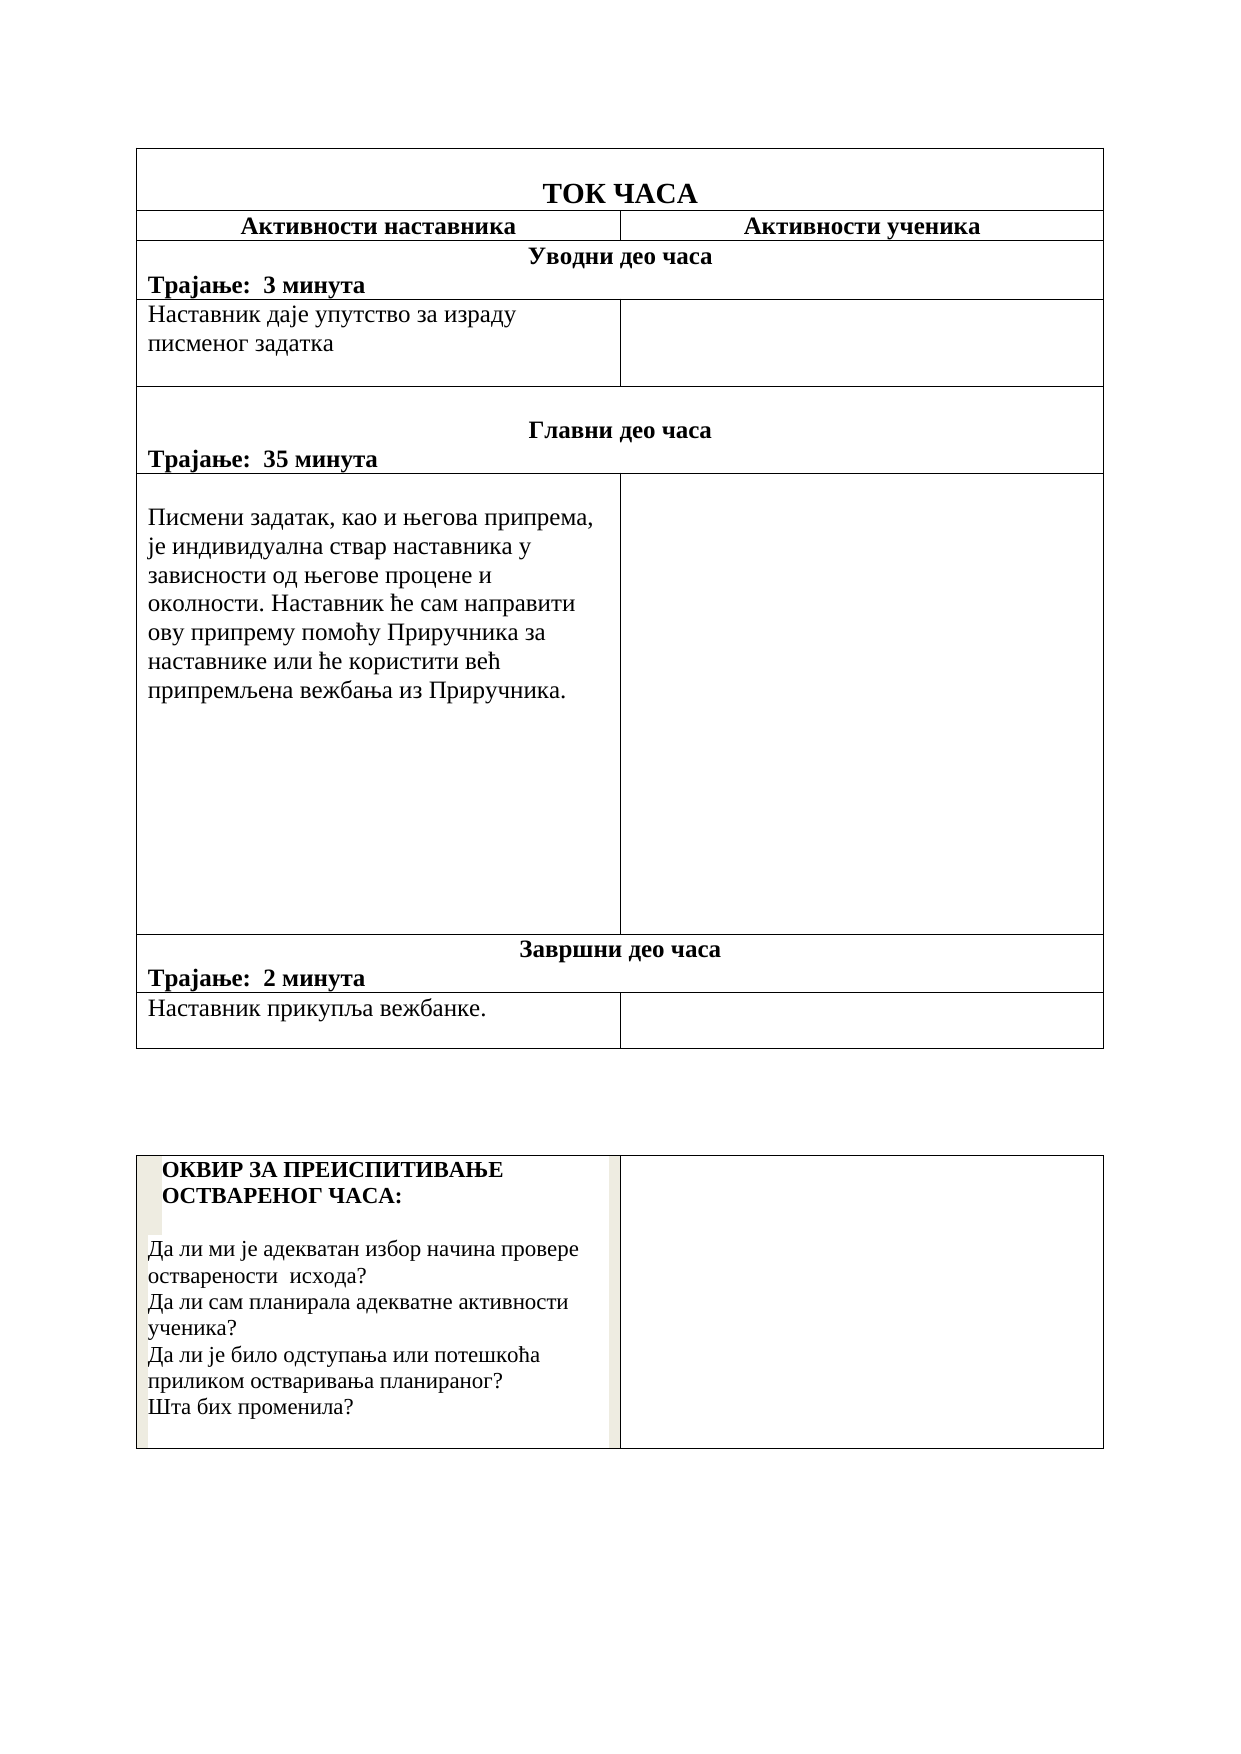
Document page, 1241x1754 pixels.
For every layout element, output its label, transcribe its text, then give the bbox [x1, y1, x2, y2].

table_cell [621, 474, 1103, 933]
table_cell Завршни део часа Трајање: 2 минута [137, 935, 1103, 992]
table_cell Наставник даје упутство за израду писменог задатка [137, 300, 620, 386]
table_cell Писмени задатак, као и његова припрема, је индивидуална ствар наставника у зависности од његове процене и околности. Наставник ће сам направити ову припрему помоћу Приручника за наставнике или ће користити већ припремљена вежбања из Приручника. [137, 474, 620, 933]
table_cell [621, 300, 1103, 386]
table_header ТОК ЧАСА [137, 149, 1103, 210]
table_cell [621, 993, 1103, 1048]
table_header [621, 1156, 1103, 1448]
table_cell Активности наставника [137, 211, 620, 240]
table_cell Уводни део часа Трајање: 3 минута [137, 241, 1103, 298]
table_cell Наставник прикупља вежбанке. [137, 993, 620, 1048]
table_cell Активности ученика [621, 211, 1103, 240]
table_cell Главни део часа Трајање: 35 минута [137, 387, 1103, 472]
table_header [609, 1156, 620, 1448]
